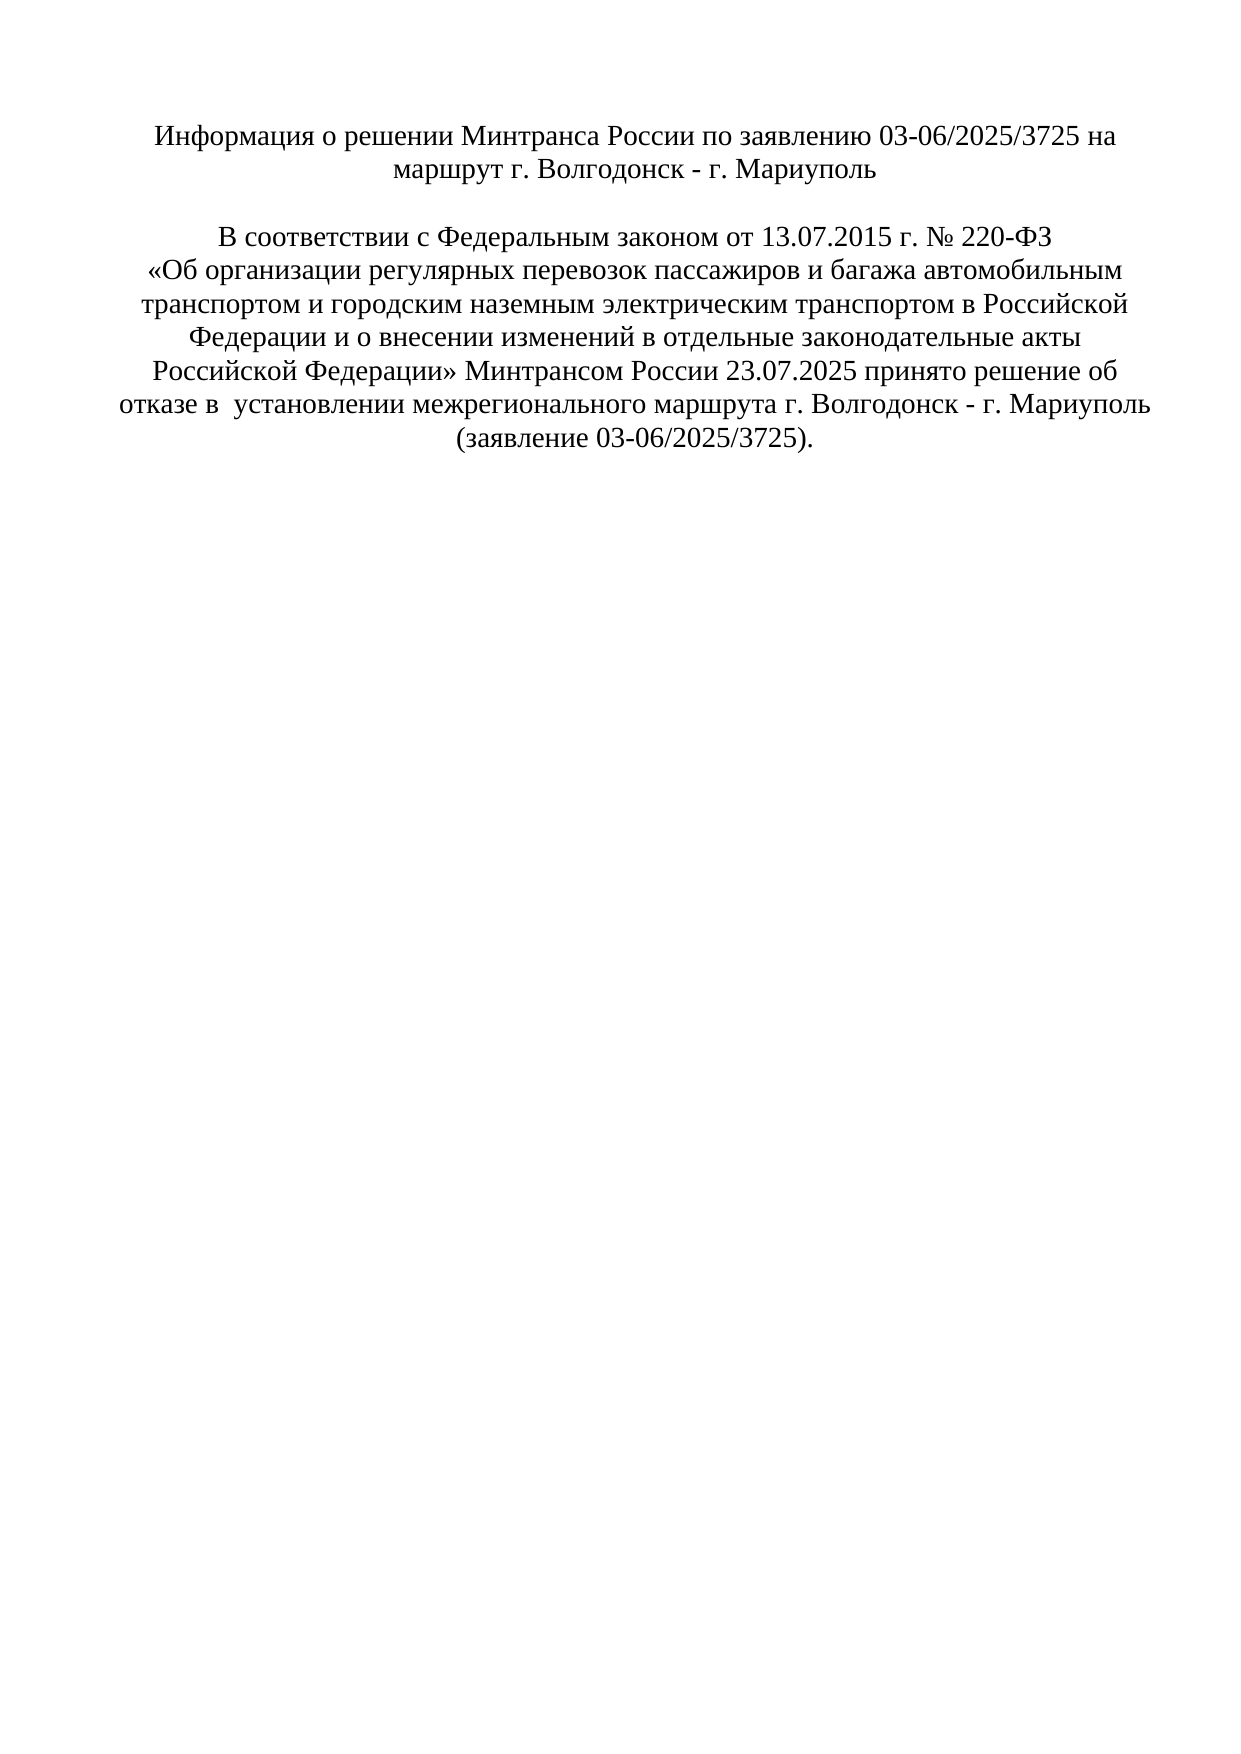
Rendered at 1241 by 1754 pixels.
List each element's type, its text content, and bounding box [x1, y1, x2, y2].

text Информация о решении Минтранса России по заявлению 03-06/2025/3725 на маршрут г. Волгодонск - г. Мариуполь [118, 118, 1152, 185]
text В соответствии с Федеральным законом от 13.07.2015 г. № 220-ФЗ «Об организации регулярных перевозок пассажиров и багажа автомобильным транспортом и городским наземным электрическим транспортом в Российской Федерации и о внесении изменений в отдельные законодательные акты Российской Федерации» Минтрансом России 23.07.2025 принято решение об отказе в установлении межрегионального маршрута г. Волгодонск - г. Мариуполь (заявление 03-06/2025/3725). [118, 219, 1152, 453]
